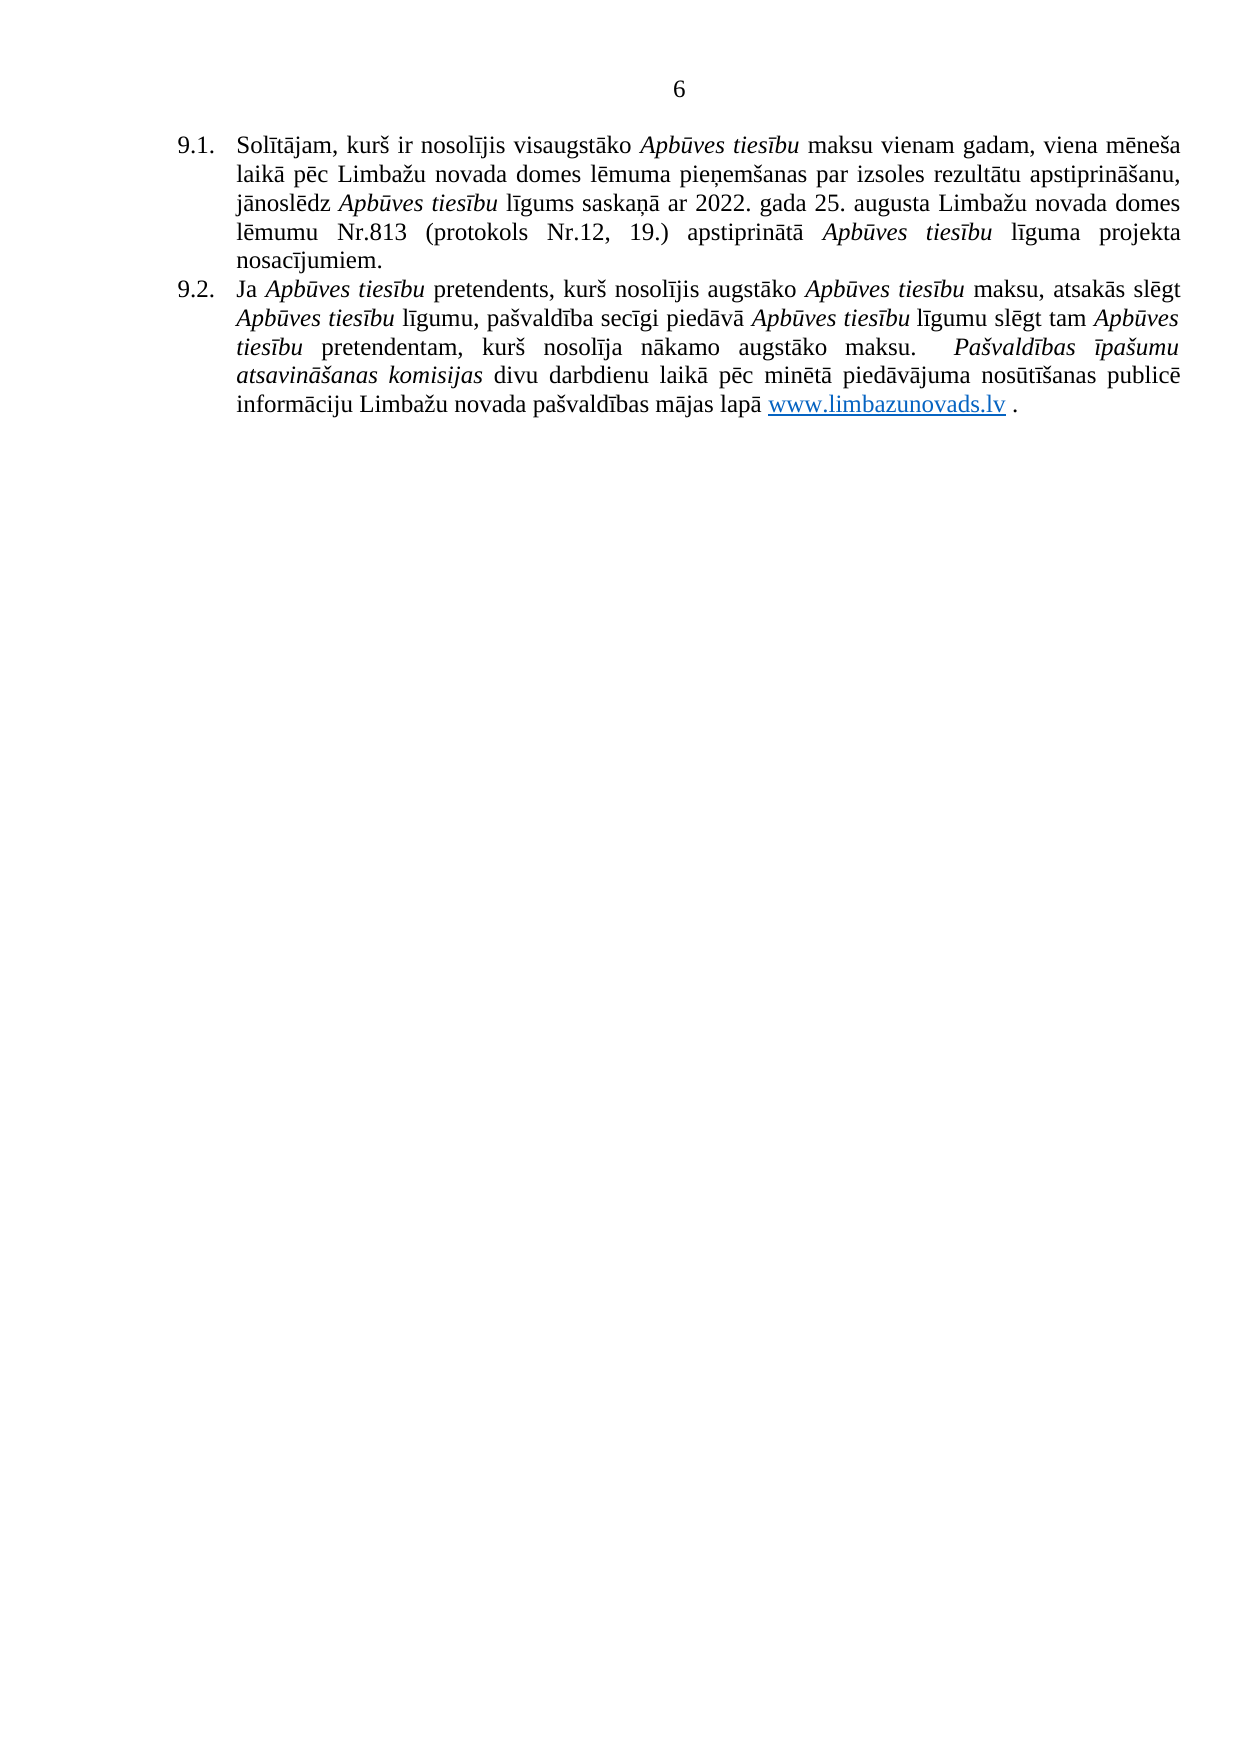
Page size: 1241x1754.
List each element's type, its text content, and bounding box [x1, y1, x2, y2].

list Ja Apbūves tiesību pretendents, kurš nosolījis augstāko Apbūves tiesību maksu, atsakās slēgt Apbūves tiesību līgumu, pašvaldība secīgi piedāvā Apbūves tiesību līgumu slēgt tam Apbūves tiesību pretendentam, kurš nosolīja nākamo augstāko maksu. Pašvaldības īpašumu atsavināšanas komisijas divu darbdienu laikā pēc minētā piedāvājuma nosūtīšanas publicē informāciju Limbažu novada pašvaldības mājas lapā www.limbazunovads.lv . [177, 274, 1181, 418]
list Solītājam, kurš ir nosolījis visaugstāko Apbūves tiesību maksu vienam gadam, viena mēneša laikā pēc Limbažu novada domes lēmuma pieņemšanas par izsoles rezultātu apstiprināšanu, jānoslēdz Apbūves tiesību saskaņā ar 2022. gada 25. augusta Limbažu novada domes lēmumu Nr.813 (protokols Nr.12, 19.) apstiprinātā Apbūves tiesību līguma projekta nosacījumiem. [177, 131, 1181, 274]
